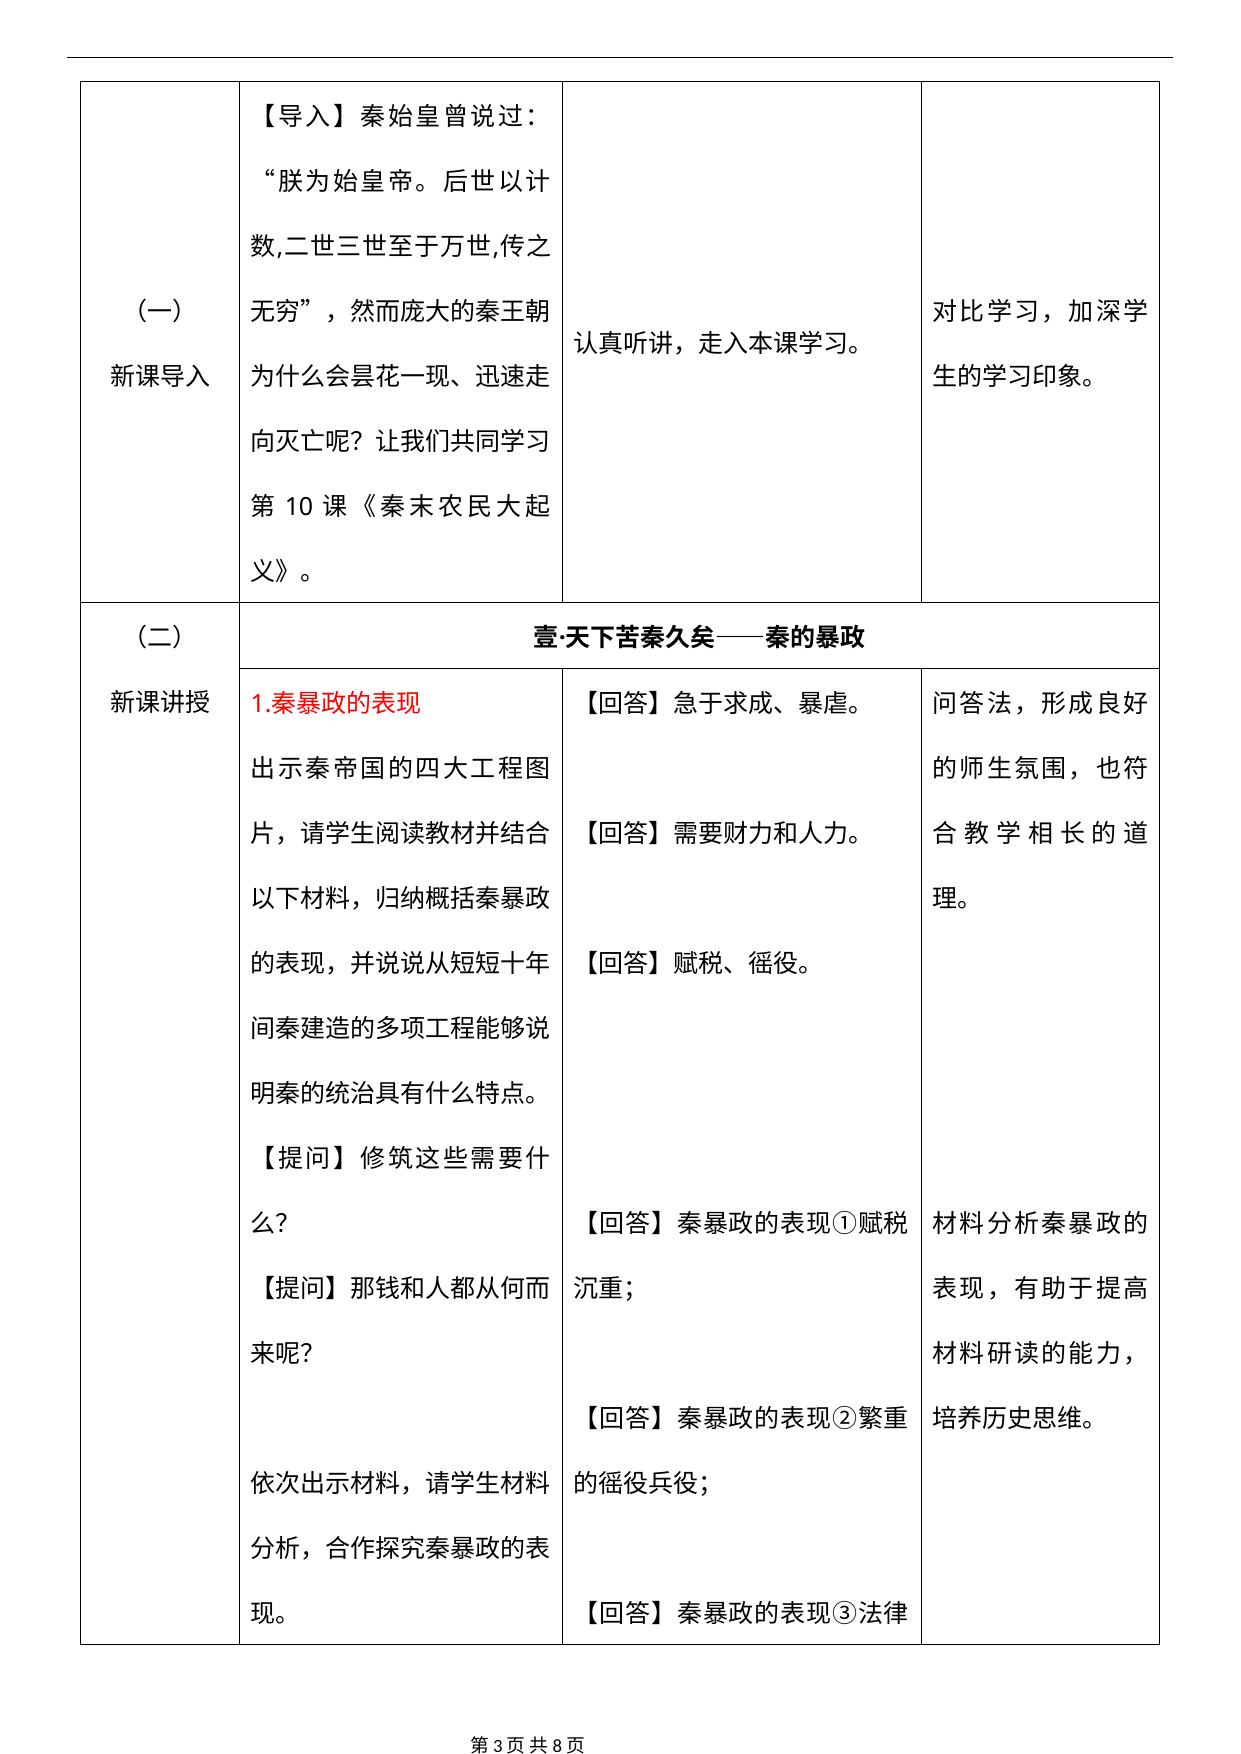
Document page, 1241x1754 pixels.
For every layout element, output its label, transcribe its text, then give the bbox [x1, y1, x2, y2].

table_cell 【导入】秦始皇曾说过：“朕为始皇帝。后世以计数,二世三世至于万世,传之无穷”，然而庞大的秦王朝为什么会昙花一现、迅速走向灭亡呢？让我们共同学习第10课《秦末农民大起义》。 [240, 82, 562, 602]
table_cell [240, 669, 562, 1644]
table_cell （一） 新课导入 [81, 82, 239, 602]
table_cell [563, 669, 921, 1644]
table_cell 壹·天下苦秦久矣——秦的暴政 [240, 603, 1159, 668]
table_cell 对比学习，加深学生的学习印象。 [922, 82, 1159, 602]
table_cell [922, 669, 1159, 1644]
table_cell 认真听讲，走入本课学习。 [563, 82, 921, 602]
table_cell （二） 新课讲授 [81, 603, 239, 1644]
